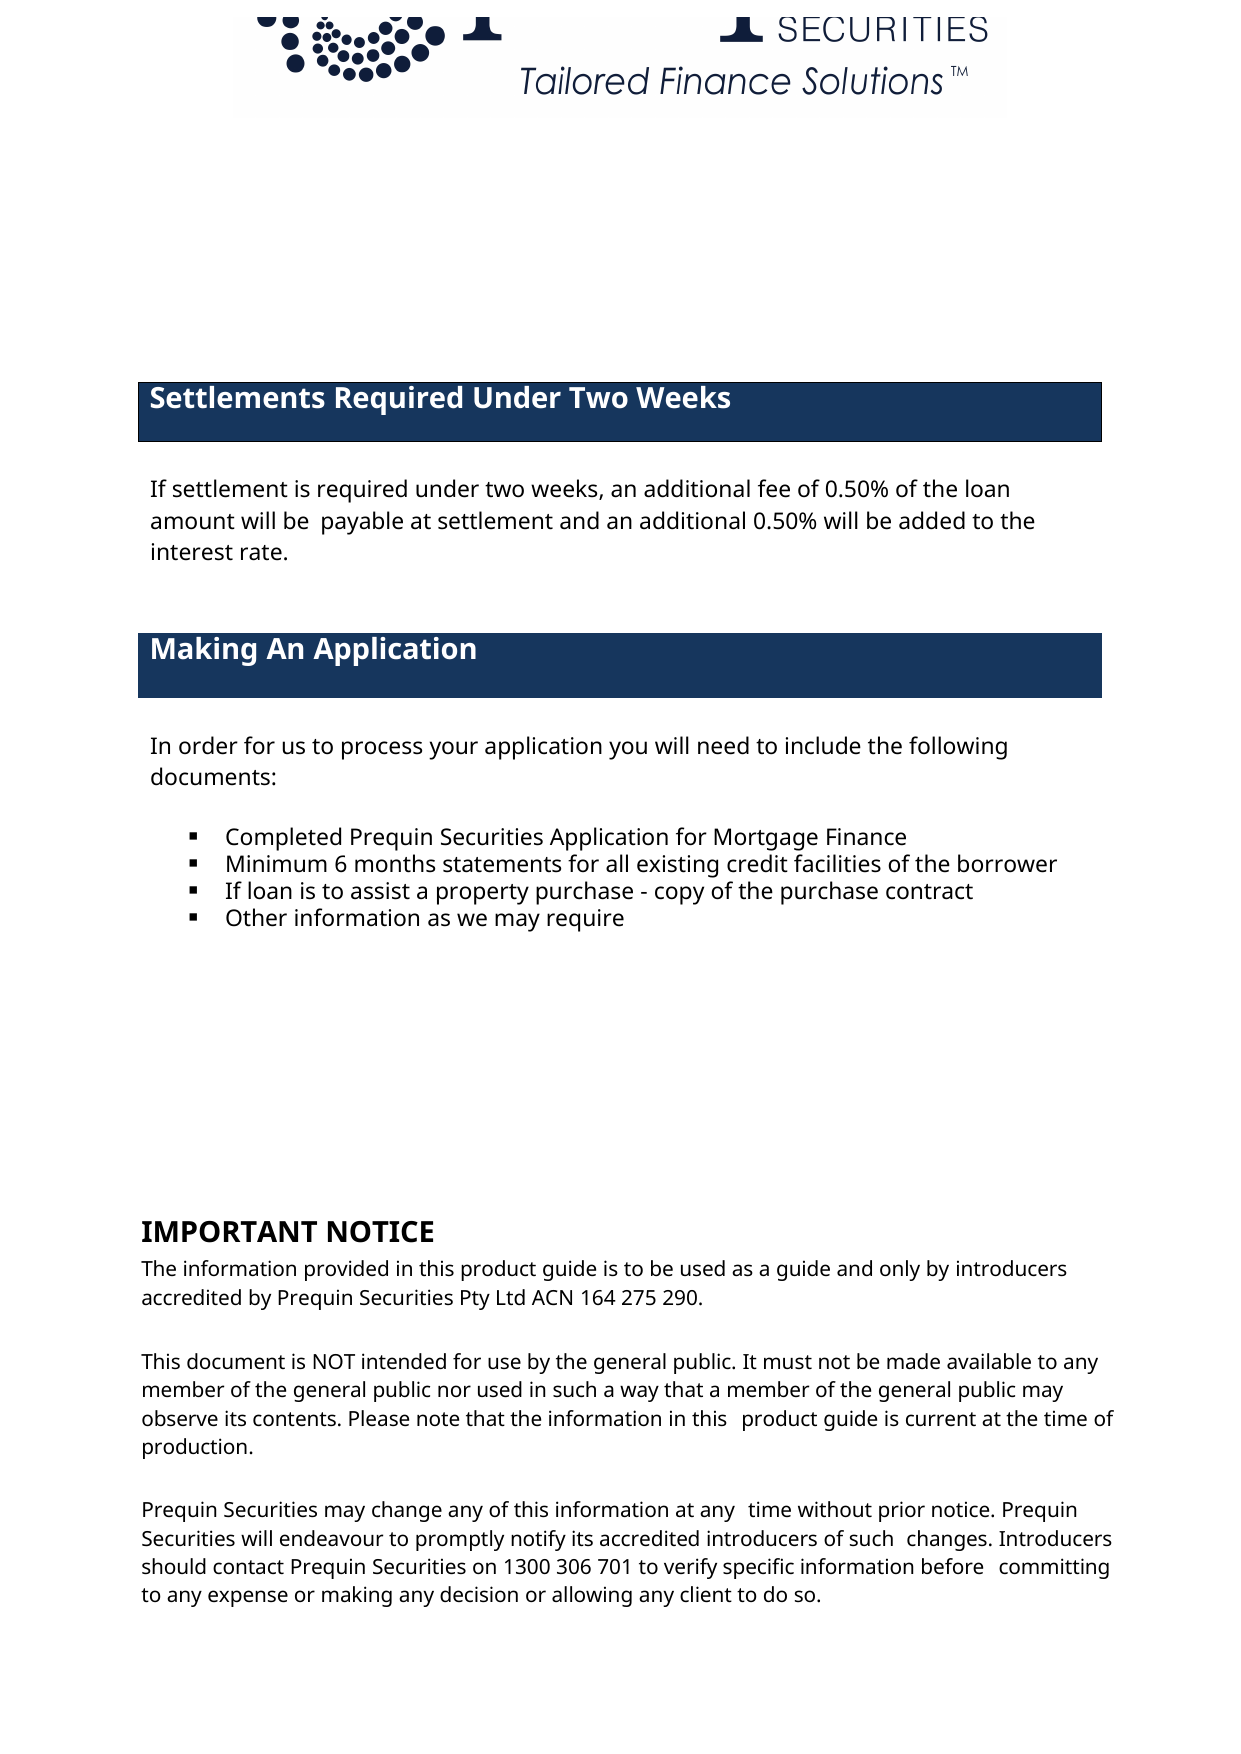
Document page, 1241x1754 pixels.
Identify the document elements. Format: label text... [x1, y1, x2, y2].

text If settlement is required under two weeks, an additional fee of 0.50% of the loan amount will be payable at settlement and an additional 0.50% will be added to the interest rate. [150, 473, 1076, 567]
text Prequin Securities may change any of this information at any time without prior notice. Prequin Securities will endeavour to promptly notify its accredited introducers of such changes. Introducers should contact Prequin Securities on 1300 306 701 to verify specific information before committing to any expense or making any decision or allowing any client to do so. [141, 1495, 1113, 1609]
list If loan is to assist a property purchase - copy of the purchase contract [187, 878, 1113, 905]
list Completed Prequin Securities Application for Mortgage Finance [187, 824, 1113, 851]
text In order for us to process your application you will need to include the following documents: [150, 730, 1113, 792]
text This document is NOT intended for use by the general public. It must not be made available to any member of the general public nor used in such a way that a member of the general public may observe its contents. Please note that the information in this product guide is current at the time of production. [141, 1347, 1113, 1461]
list Minimum 6 months statements for all existing credit facilities of the borrower [187, 851, 1113, 878]
text The information provided in this product guide is to be used as a guide and only by introducers accredited by Prequin Securities Pty Ltd ACN 164 275 290. [141, 1254, 1113, 1311]
picture [232, 17, 1008, 118]
text IMPORTANT NOTICE [141, 1211, 1113, 1251]
list Other information as we may require [187, 905, 1113, 932]
